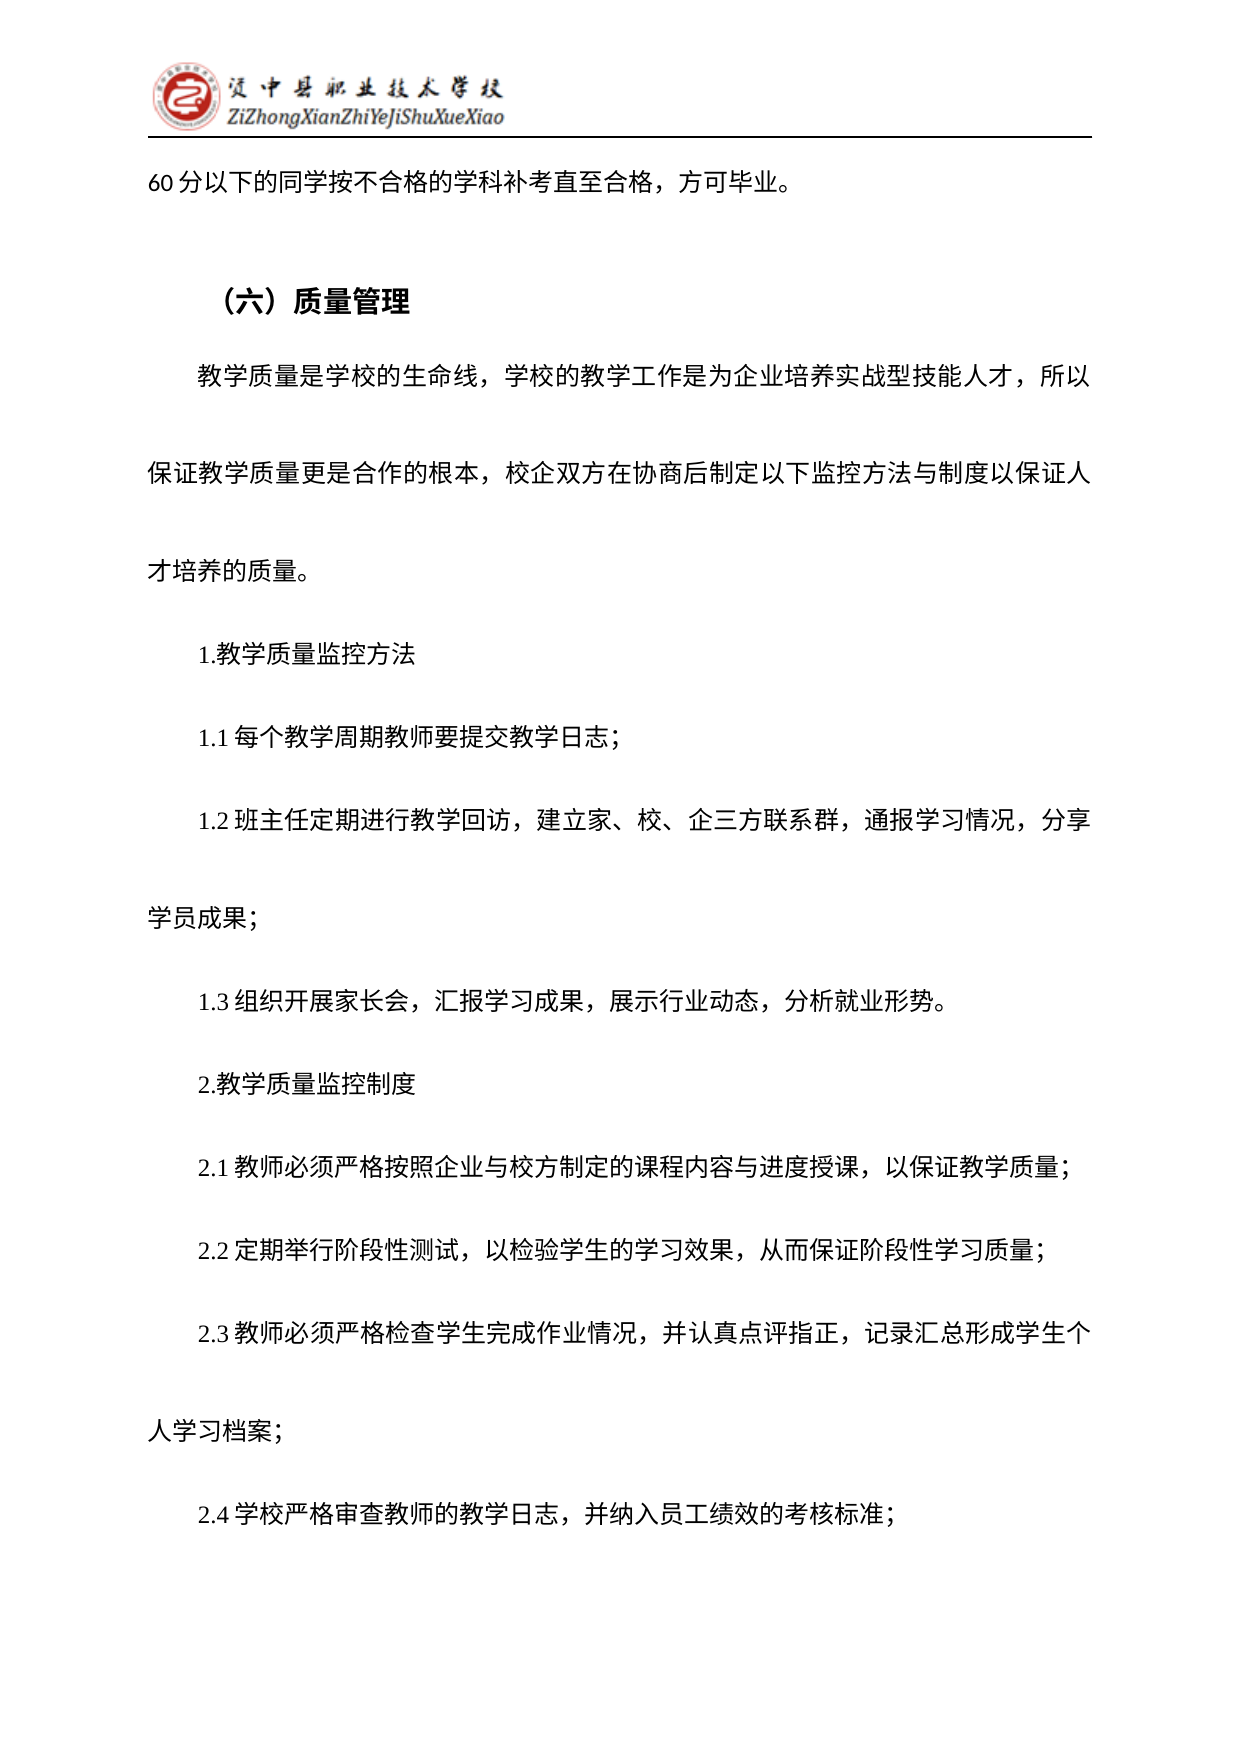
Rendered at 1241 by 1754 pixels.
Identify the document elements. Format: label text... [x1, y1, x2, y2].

text 2.2定期举行阶段性测试，以检验学生的学习效果，从而保证阶段性学习质量； [148, 1216, 1092, 1281]
text 1.2班主任定期进行教学回访，建立家、校、企三方联系群，通报学习情况，分享学员成果； [148, 786, 1092, 949]
text 2.3教师必须严格检查学生完成作业情况，并认真点评指正，记录汇总形成学生个人学习档案； [148, 1299, 1092, 1462]
text 2.教学质量监控制度 [148, 1050, 1092, 1115]
text （六）质量管理 [148, 278, 1092, 321]
text 2.4学校严格审查教师的教学日志，并纳入员工绩效的考核标准； [148, 1480, 1092, 1545]
picture [147, 58, 511, 134]
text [148, 162, 1092, 198]
text 1.1每个教学周期教师要提交教学日志； [148, 703, 1092, 768]
text 1.3组织开展家长会，汇报学习成果，展示行业动态，分析就业形势。 [148, 967, 1092, 1032]
text 教学质量是学校的生命线，学校的教学工作是为企业培养实战型技能人才，所以保证教学质量更是合作的根本，校企双方在协商后制定以下监控方法与制度以保证人才培养的质量。 [148, 342, 1092, 602]
text 1.教学质量监控方法 [148, 620, 1092, 685]
text 2.1教师必须严格按照企业与校方制定的课程内容与进度授课，以保证教学质量； [148, 1133, 1092, 1198]
